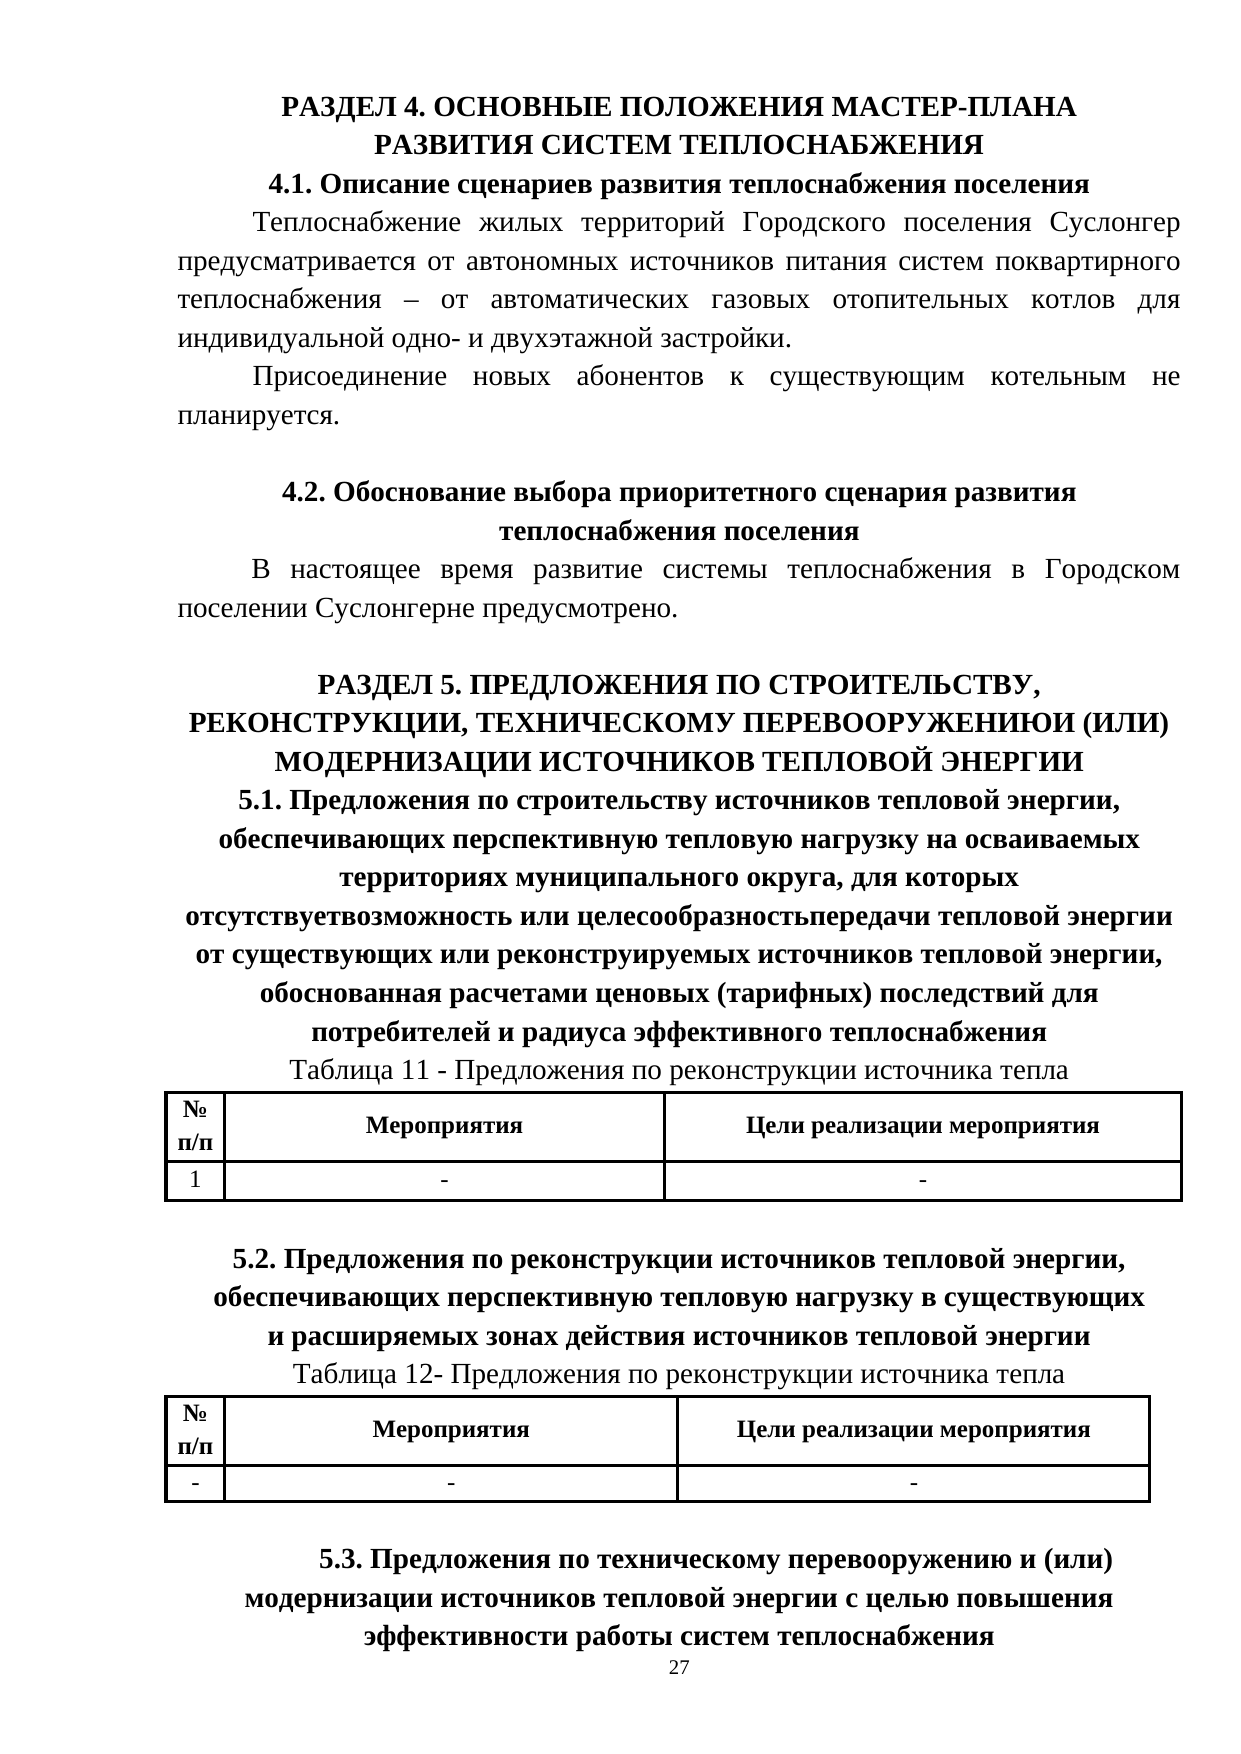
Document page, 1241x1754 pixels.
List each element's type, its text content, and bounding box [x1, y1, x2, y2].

table_cell 1 [168, 1163, 223, 1199]
table_header Мероприятия [226, 1094, 663, 1159]
text и расширяемых зонах действия источников тепловой энергии [177, 1318, 1181, 1351]
table_cell - [679, 1467, 1148, 1499]
table_cell - [666, 1163, 1180, 1199]
text Присоединение новых абонентов к существующим котельным не планируется. [177, 358, 1181, 431]
table_cell - [226, 1467, 676, 1499]
text РАЗДЕЛ 4. ОСНОВНЫЕ ПОЛОЖЕНИЯ МАСТЕР-ПЛАНА [177, 89, 1181, 122]
text РАЗДЕЛ 5. ПРЕДЛОЖЕНИЯ ПО СТРОИТЕЛЬСТВУ, РЕКОНСТРУКЦИИ, ТЕХНИЧЕСКОМУ ПЕРЕВООРУЖЕНИЮИ (ИЛИ) МОДЕРНИЗАЦИИ ИСТОЧНИКОВ ТЕПЛОВОЙ ЭНЕРГИИ [177, 667, 1181, 777]
table_header Цели реализации мероприятия [679, 1398, 1148, 1464]
text 5.1. Предложения по строительству источников тепловой энергии, обеспечивающих перспективную тепловую нагрузку на осваиваемых территориях муниципального округа, для которых отсутствуетвозможность или целесообразностьпередачи тепловой энергии от существующих или реконструируемых источников тепловой энергии, обоснованная расчетами ценовых (тарифных) последствий для потребителей и радиуса эффективного теплоснабжения [177, 782, 1181, 1047]
text Таблица 11 - Предложения по реконструкции источника тепла [177, 1052, 1181, 1086]
table_cell - [226, 1163, 663, 1199]
table_header № п/п [168, 1094, 223, 1159]
text В настоящее время развитие системы теплоснабжения в Городском поселении Суслонгерне предусмотрено. [177, 551, 1181, 623]
text Теплоснабжение жилых территорий Городского поселения Суслонгер предусматривается от автономных источников питания систем поквартирного теплоснабжения – от автоматических газовых отопительных котлов для индивидуальной одно- и двухэтажной застройки. [177, 204, 1181, 353]
table_header № п/п [168, 1398, 223, 1464]
table_header Цели реализации мероприятия [666, 1094, 1180, 1159]
text 4.1. Описание сценариев развития теплоснабжения поселения [177, 166, 1181, 199]
text 5.2. Предложения по реконструкции источников тепловой энергии, обеспечивающих перспективную тепловую нагрузку в существующих [177, 1241, 1181, 1313]
table_header Мероприятия [226, 1398, 676, 1464]
table_cell - [168, 1467, 223, 1499]
text Таблица 12- Предложения по реконструкции источника тепла [177, 1356, 1181, 1390]
text 5.3. Предложения по техническому перевооружению и (или) модернизации источников тепловой энергии с целью повышения эффективности работы систем теплоснабжения [177, 1541, 1181, 1652]
text РАЗВИТИЯ СИСТЕМ ТЕПЛОСНАБЖЕНИЯ [177, 127, 1181, 161]
text 4.2. Обоснование выбора приоритетного сценария развития теплоснабжения поселения [177, 474, 1181, 546]
